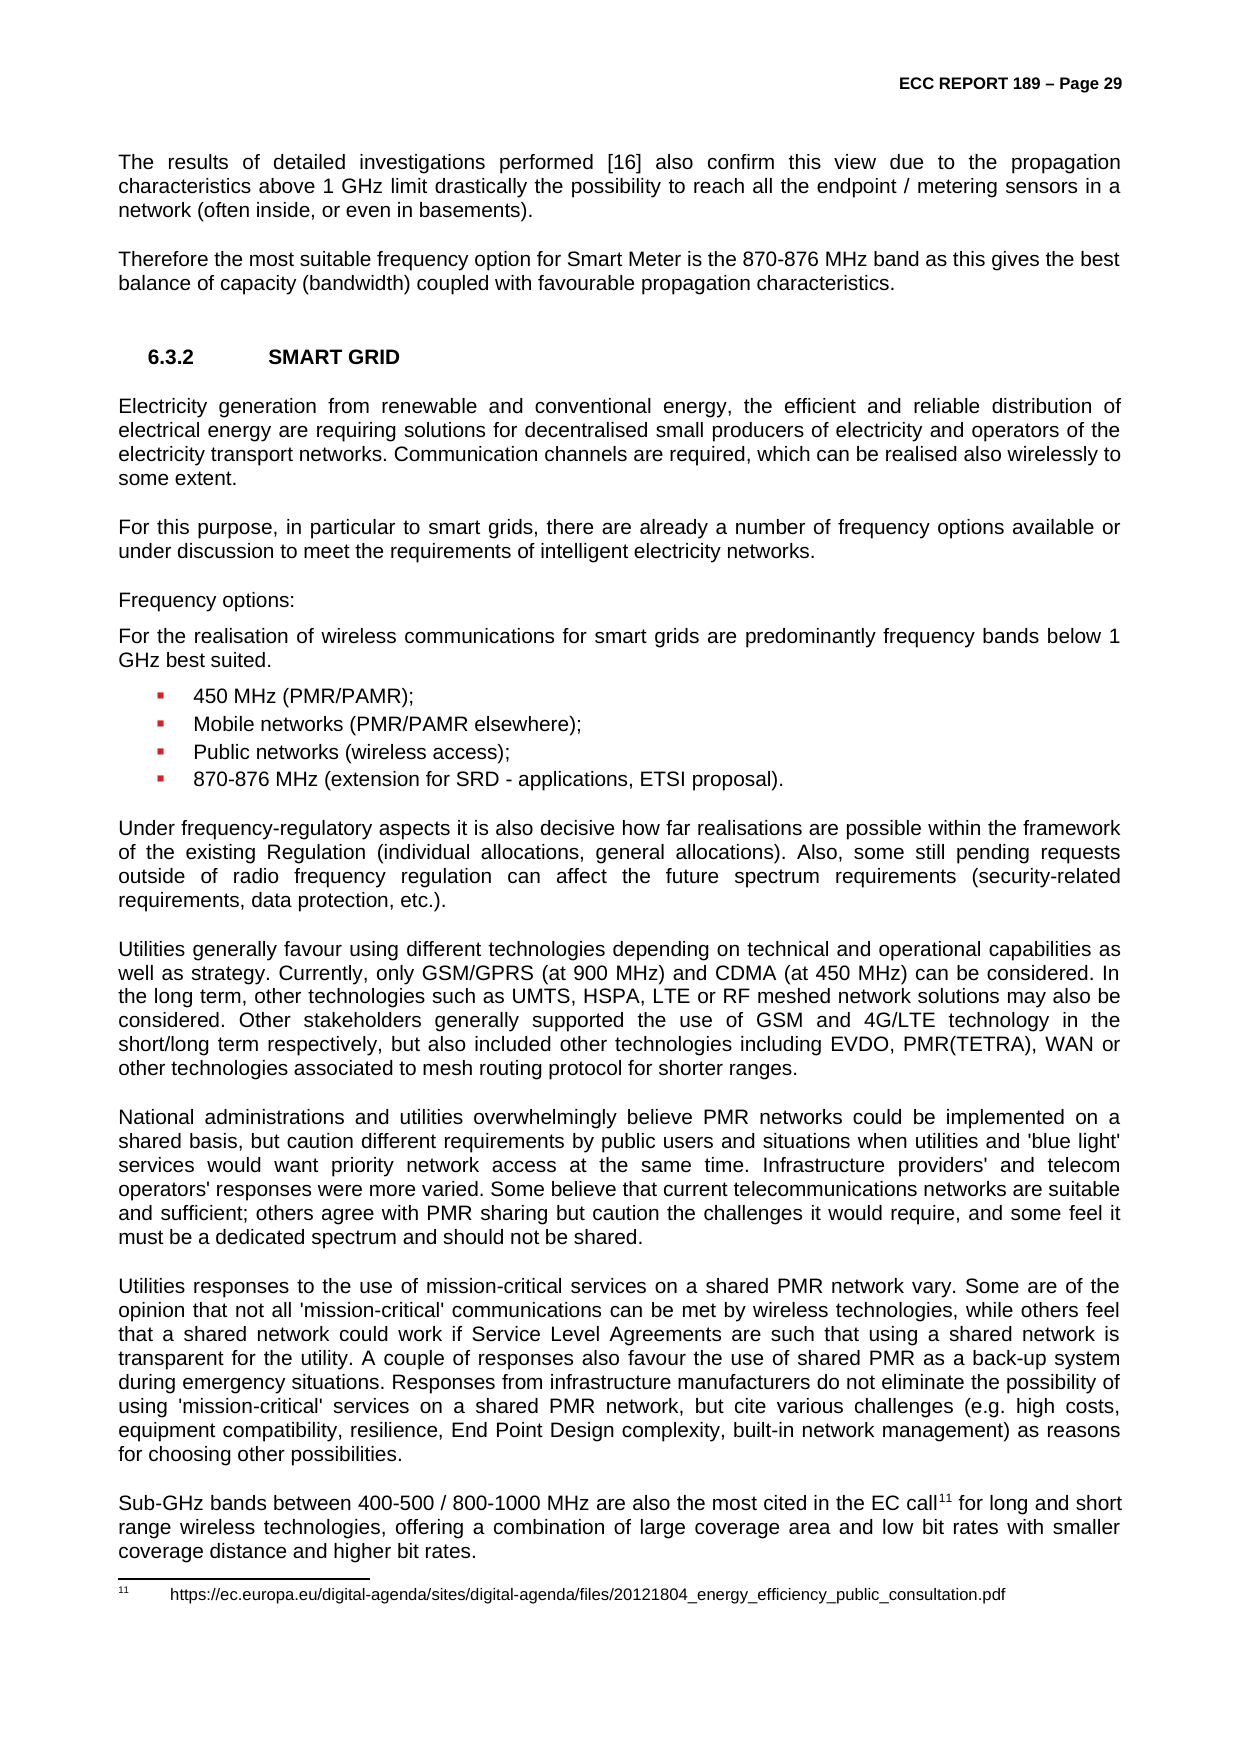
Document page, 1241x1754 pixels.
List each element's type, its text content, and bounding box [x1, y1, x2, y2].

text Utilities generally favour using different technologies depending on technical and operational capabilities as well as strategy. Currently, only GSM/GPRS (at 900 MHz) and CDMA (at 450 MHz) can be considered. In the long term, other technologies such as UMTS, HSPA, LTE or RF meshed network solutions may also be considered. Other stakeholders generally supported the use of GSM and 4G/LTE technology in the short/long term respectively, but also included other technologies including EVDO, PMR(TETRA), WAN or other technologies associated to mesh routing protocol for shorter ranges. [118, 936, 1122, 1080]
text Frequency options: [118, 587, 1122, 611]
text Under frequency-regulatory aspects it is also decisive how far realisations are possible within the framework of the existing Regulation (individual allocations, general allocations). Also, some still pending requests outside of radio frequency regulation can affect the future spectrum requirements (security-related requirements, data protection, etc.). [118, 816, 1122, 911]
text National administrations and utilities overwhelmingly believe PMR networks could be implemented on a shared basis, but caution different requirements by public users and situations when utilities and 'blue light' services would want priority network access at the same time. Infrastructure providers' and telecom operators' responses were more varied. Some believe that current telecommunications networks are suitable and sufficient; others agree with PMR sharing but caution the challenges it would require, and some feel it must be a dedicated spectrum and should not be shared. [118, 1105, 1122, 1249]
list 450 MHz (PMR/PAMR); [156, 684, 1122, 708]
text Electricity generation from renewable and conventional energy, the efficient and reliable distribution of electrical energy are requiring solutions for decentralised small producers of electricity and operators of the electricity transport networks. Communication channels are required, which can be realised also wirelessly to some extent. [118, 394, 1122, 489]
list Public networks (wireless access); [156, 739, 1122, 764]
text For this purpose, in particular to smart grids, there are already a number of frequency options available or under discussion to meet the requirements of intelligent electricity networks. [118, 514, 1122, 562]
subtitle 6.3.2 Smart Grid [148, 345, 1122, 369]
text The results of detailed investigations performed [16] also confirm this view due to the propagation characteristics above 1 GHz limit drastically the possibility to reach all the endpoint / metering sensors in a network (often inside, or even in basements). [118, 150, 1122, 222]
text For the realisation of wireless communications for smart grids are predominantly frequency bands below 1 GHz best suited. [118, 624, 1122, 672]
text Utilities responses to the use of mission-critical services on a shared PMR network vary. Some are of the opinion that not all 'mission-critical' communications can be met by wireless technologies, while others feel that a shared network could work if Service Level Agreements are such that using a shared network is transparent for the utility. A couple of responses also favour the use of shared PMR as a back-up system during emergency situations. Responses from infrastructure manufacturers do not eliminate the possibility of using 'mission-critical' services on a shared PMR network, but cite various challenges (e.g. high costs, equipment compatibility, resilience, End Point Design complexity, built-in network management) as reasons for choosing other possibilities. [118, 1274, 1122, 1466]
text Therefore the most suitable frequency option for Smart Meter is the 870-876 MHz band as this gives the best balance of capacity (bandwidth) coupled with favourable propagation characteristics. [118, 247, 1122, 295]
list Mobile networks (PMR/PAMR elsewhere); [156, 712, 1122, 736]
text Sub-GHz bands between 400-500 / 800-1000 MHz are also the most cited in the EC call for long and short range wireless technologies, offering a combination of large coverage area and low bit rates with smaller coverage distance and higher bit rates. [118, 1491, 1122, 1562]
list 870-876 MHz (extension for SRD - applications, ETSI proposal). [156, 767, 1122, 791]
